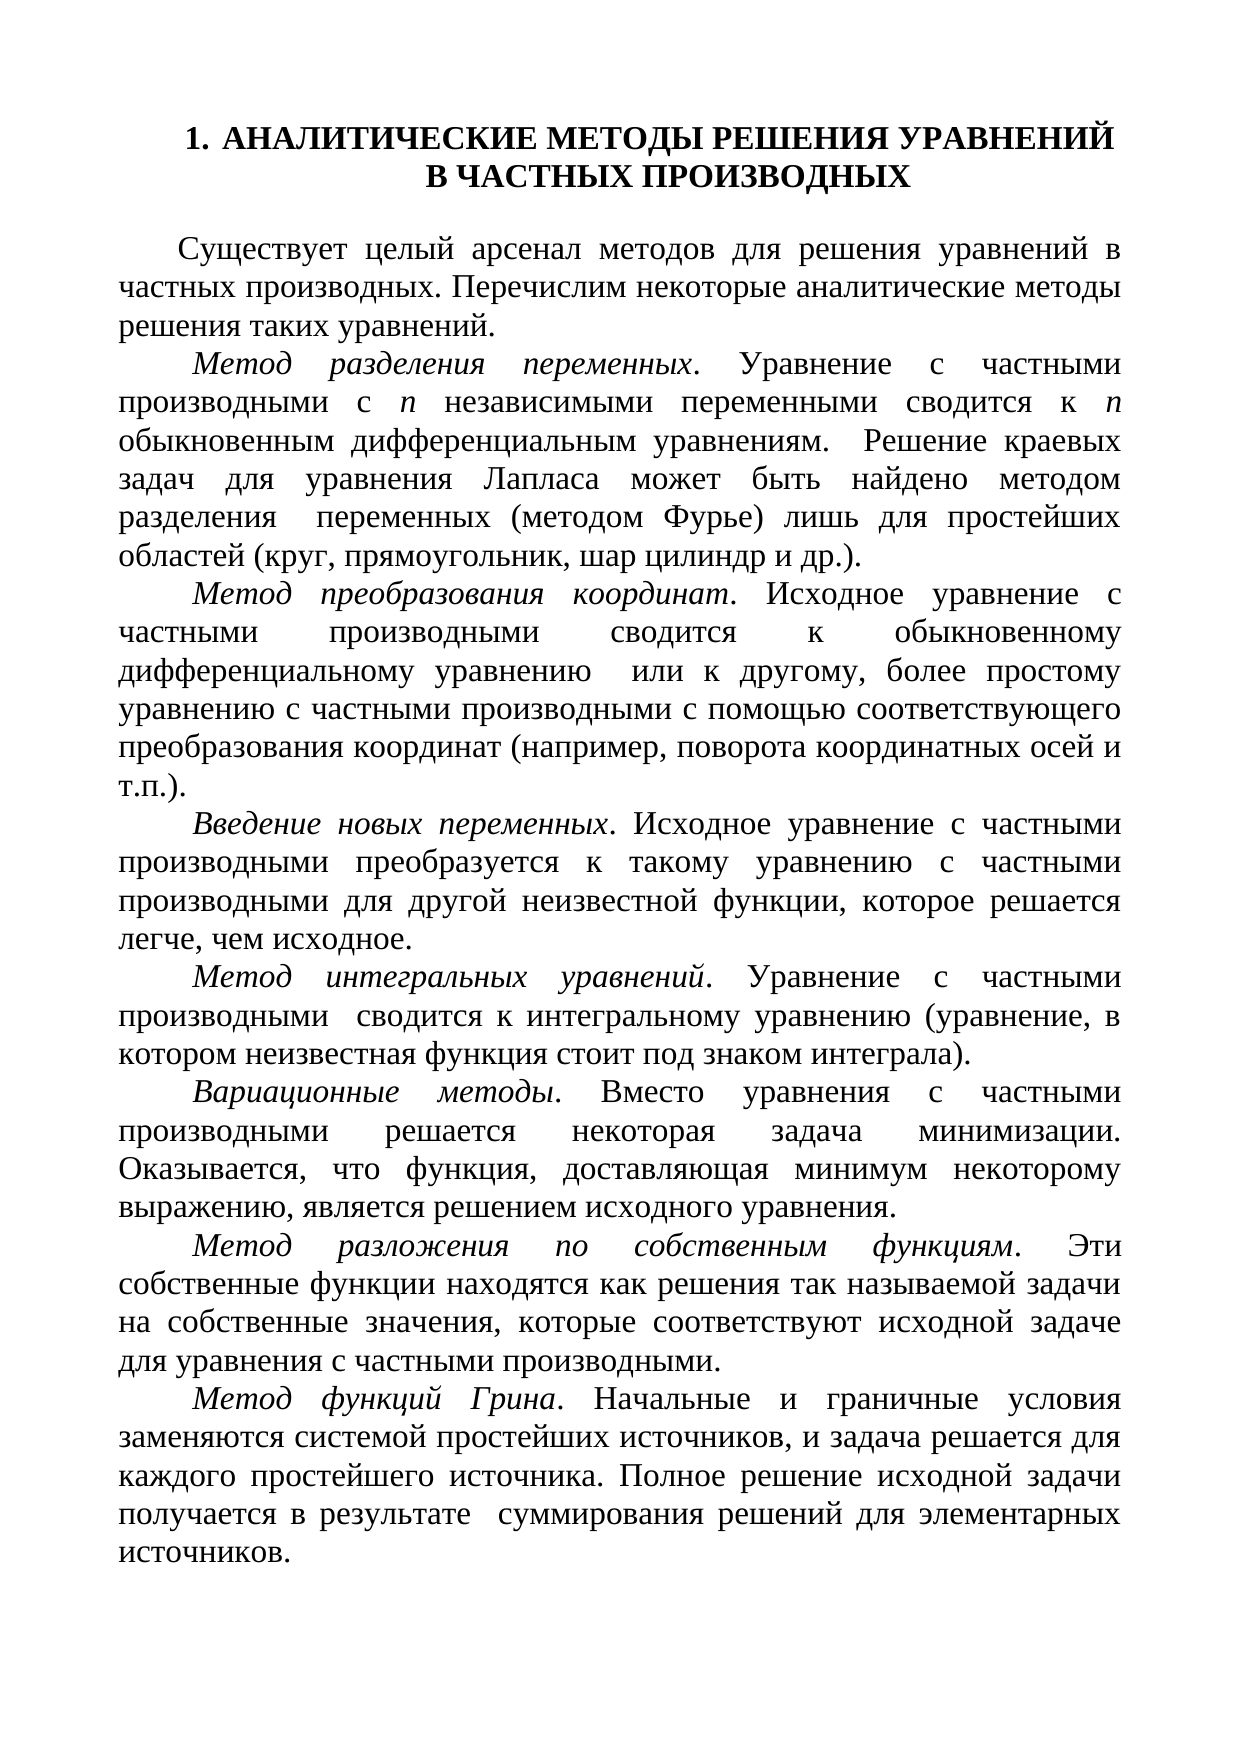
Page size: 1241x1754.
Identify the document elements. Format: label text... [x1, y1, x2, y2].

list Аналитические методы решения уравнений в частных производных [177, 118, 1122, 195]
text Метод разделения переменных. Уравнение с частными производными с n независимыми переменными сводится к n обыкновенным дифференциальным уравнениям. Решение краевых задач для уравнения Лапласа может быть найдено методом разделения переменных (методом Фурье) лишь для простейших областей (круг, прямоугольник, шар цилиндр и др.). [118, 343, 1122, 573]
text Метод преобразования координат. Исходное уравнение с частными производными сводится к обыкновенному дифференциальному уравнению или к другому, более простому уравнению с частными производными с помощью соответствующего преобразования координат (например, поворота координатных осей и т.п.). [118, 573, 1122, 803]
text Существует целый арсенал методов для решения уравнений в частных производных. Перечислим некоторые аналитические методы решения таких уравнений. [118, 228, 1122, 343]
text Метод функций Грина. Начальные и граничные условия заменяются системой простейших источников, и задача решается для каждого простейшего источника. Полное решение исходной задачи получается в результате суммирования решений для элементарных источников. [118, 1378, 1122, 1570]
text Метод разложения по собственным функциям. Эти собственные функции находятся как решения так называемой задачи на собственные значения, которые соответствуют исходной задаче для уравнения с частными производными. [118, 1225, 1122, 1378]
text Введение новых переменных. Исходное уравнение с частными производными преобразуется к такому уравнению с частными производными для другой неизвестной функции, которое решается легче, чем исходное. [118, 803, 1122, 957]
text Метод интегральных уравнений. Уравнение с частными производными сводится к интегральному уравнению (уравнение, в котором неизвестная функция стоит под знаком интеграла). [118, 957, 1122, 1072]
text Вариационные методы. Вместо уравнения с частными производными решается некоторая задача минимизации. Оказывается, что функция, доставляющая минимум некоторому выражению, является решением исходного уравнения. [118, 1072, 1122, 1225]
